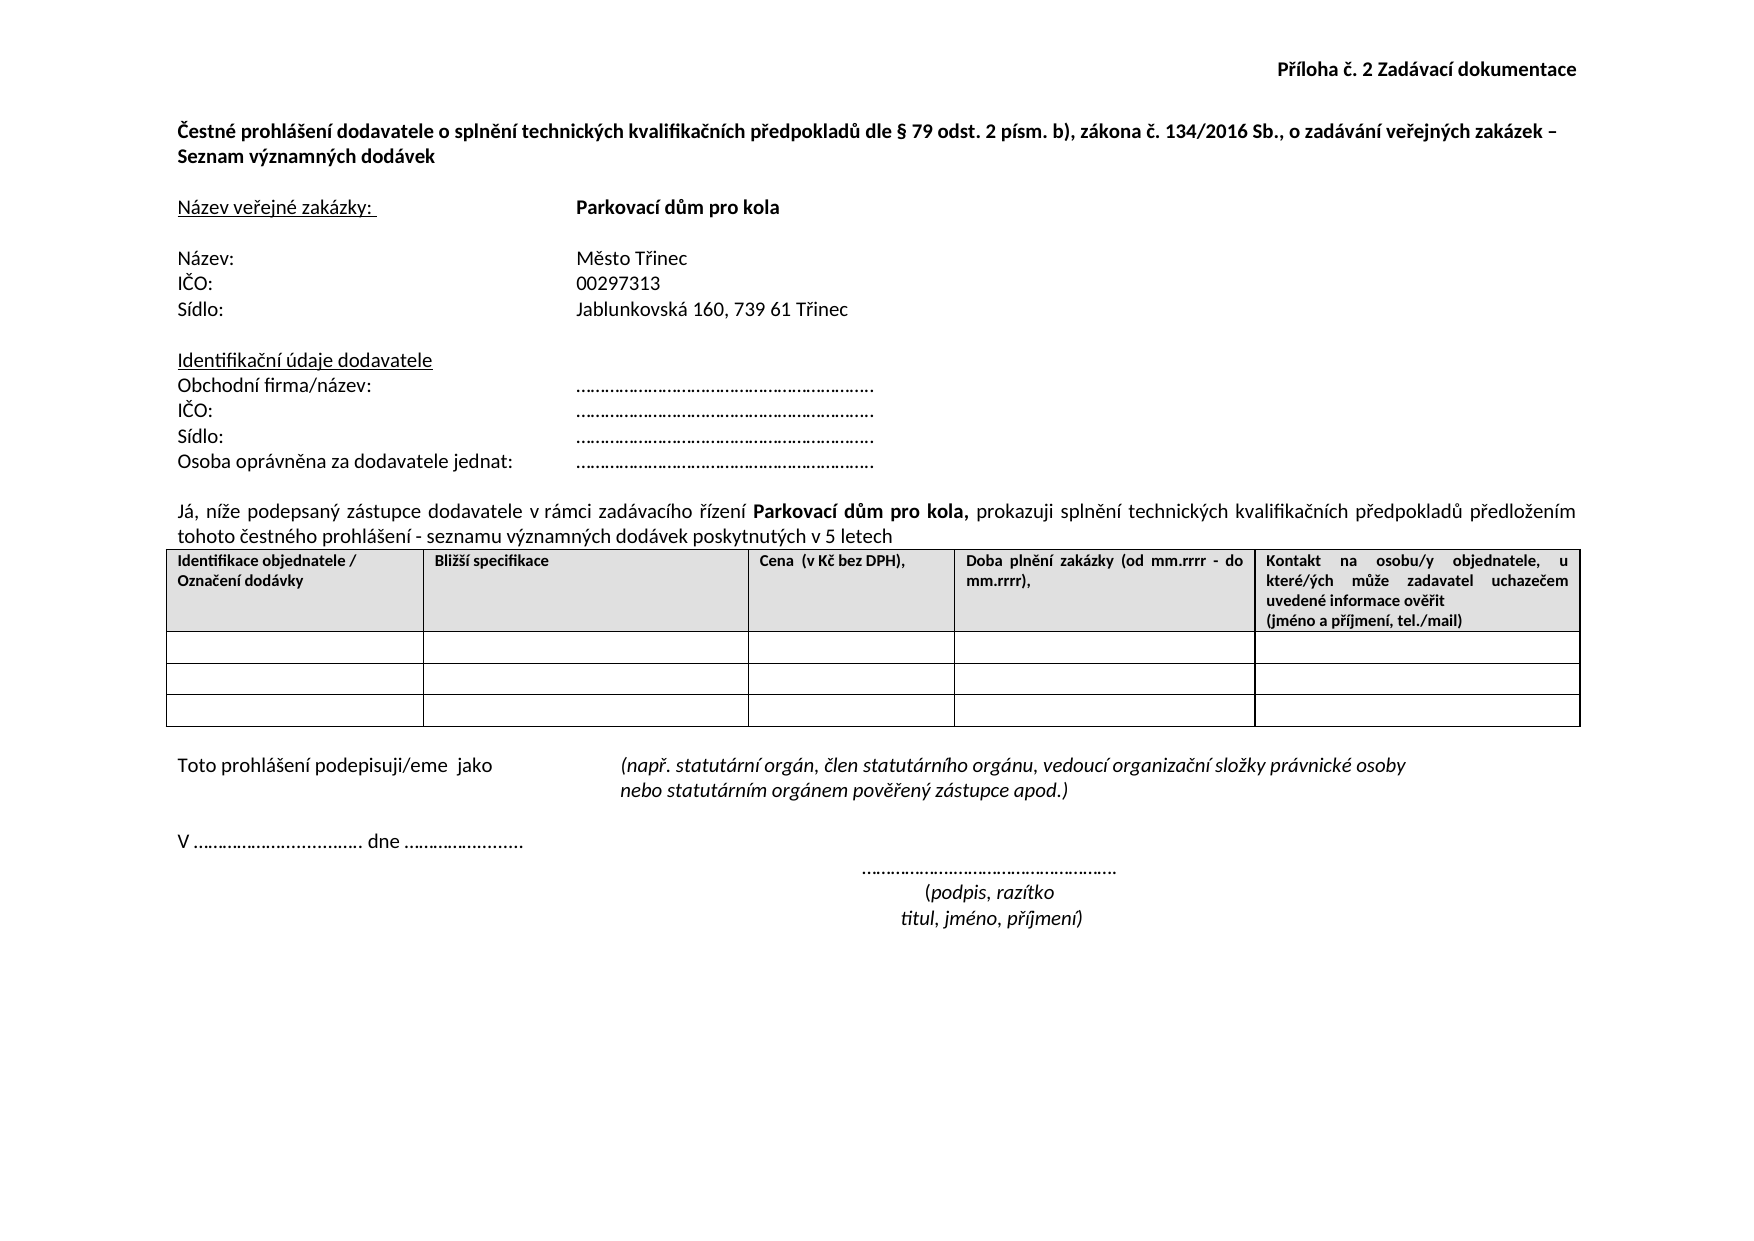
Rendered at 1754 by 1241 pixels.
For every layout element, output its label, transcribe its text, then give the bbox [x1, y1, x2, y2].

table_cell [424, 632, 748, 663]
text Identifikační údaje dodavatele [177, 347, 1577, 372]
table_header Bližší specifikace [424, 550, 748, 631]
table_cell [167, 695, 423, 726]
text Osoba oprávněna za dodavatele jednat: …………………………………………………….. [177, 448, 1577, 474]
table_header Cena (v Kč bez DPH), [749, 550, 954, 631]
table_cell [1256, 695, 1579, 726]
table_cell [955, 632, 1254, 663]
text V ………………...........….. dne ……………......... [177, 828, 1577, 854]
table_cell [1256, 632, 1579, 663]
table_cell [1256, 664, 1579, 694]
text IČO: …………………………………………………….. [177, 398, 1577, 423]
text Já, níže podepsaný zástupce dodavatele v rámci zadávacího řízení Parkovací dům pro kola, prokazuji splnění technických kvalifikačních předpokladů předložením tohoto čestného prohlášení - seznamu významných dodávek poskytnutých v 5 letech [177, 498, 1577, 549]
text Toto prohlášení podepisuji/eme jako (např. statutární orgán, člen statutárního orgánu, vedoucí organizační složky právnické osoby [177, 752, 1577, 778]
text Obchodní firma/název: …………………………………………………….. [177, 372, 1577, 398]
text titul, jméno, příjmení) [547, 905, 1577, 930]
text Název veřejné zakázky: Parkovací dům pro kola [177, 194, 1577, 220]
table_cell [167, 664, 423, 694]
text Sídlo: …………………………………………………….. [177, 423, 1577, 448]
table_cell [749, 632, 954, 663]
table_header Doba plnění zakázky (od mm.rrrr - do mm.rrrr), [955, 550, 1254, 631]
text IČO: 00297313 [177, 271, 1577, 296]
text Název: Město Třinec [177, 245, 1577, 271]
table_header Identifikace objednatele / Označení dodávky [167, 550, 423, 631]
text nebo statutárním orgánem pověřený zástupce apod.) [177, 778, 1577, 803]
text Čestné prohlášení dodavatele o splnění technických kvalifikačních předpokladů dle § 79 odst. 2 písm. b), zákona č. 134/2016 Sb., o zadávání veřejných zakázek – Seznam významných dodávek [177, 118, 1577, 169]
text ……………….……………………………. [547, 854, 1577, 879]
text Sídlo: Jablunkovská 160, 739 61 Třinec [177, 296, 1577, 321]
table_cell [955, 664, 1254, 694]
table_cell [424, 695, 748, 726]
table_cell [167, 632, 423, 663]
text (podpis, razítko [547, 879, 1577, 905]
table_header Kontakt na osobu/y objednatele, u které/ých může zadavatel uchazečem uvedené informace ověřit (jméno a příjmení, tel./mail) [1256, 550, 1579, 631]
table_cell [749, 695, 954, 726]
table_cell [749, 664, 954, 694]
table_cell [424, 664, 748, 694]
table_cell [955, 695, 1254, 726]
